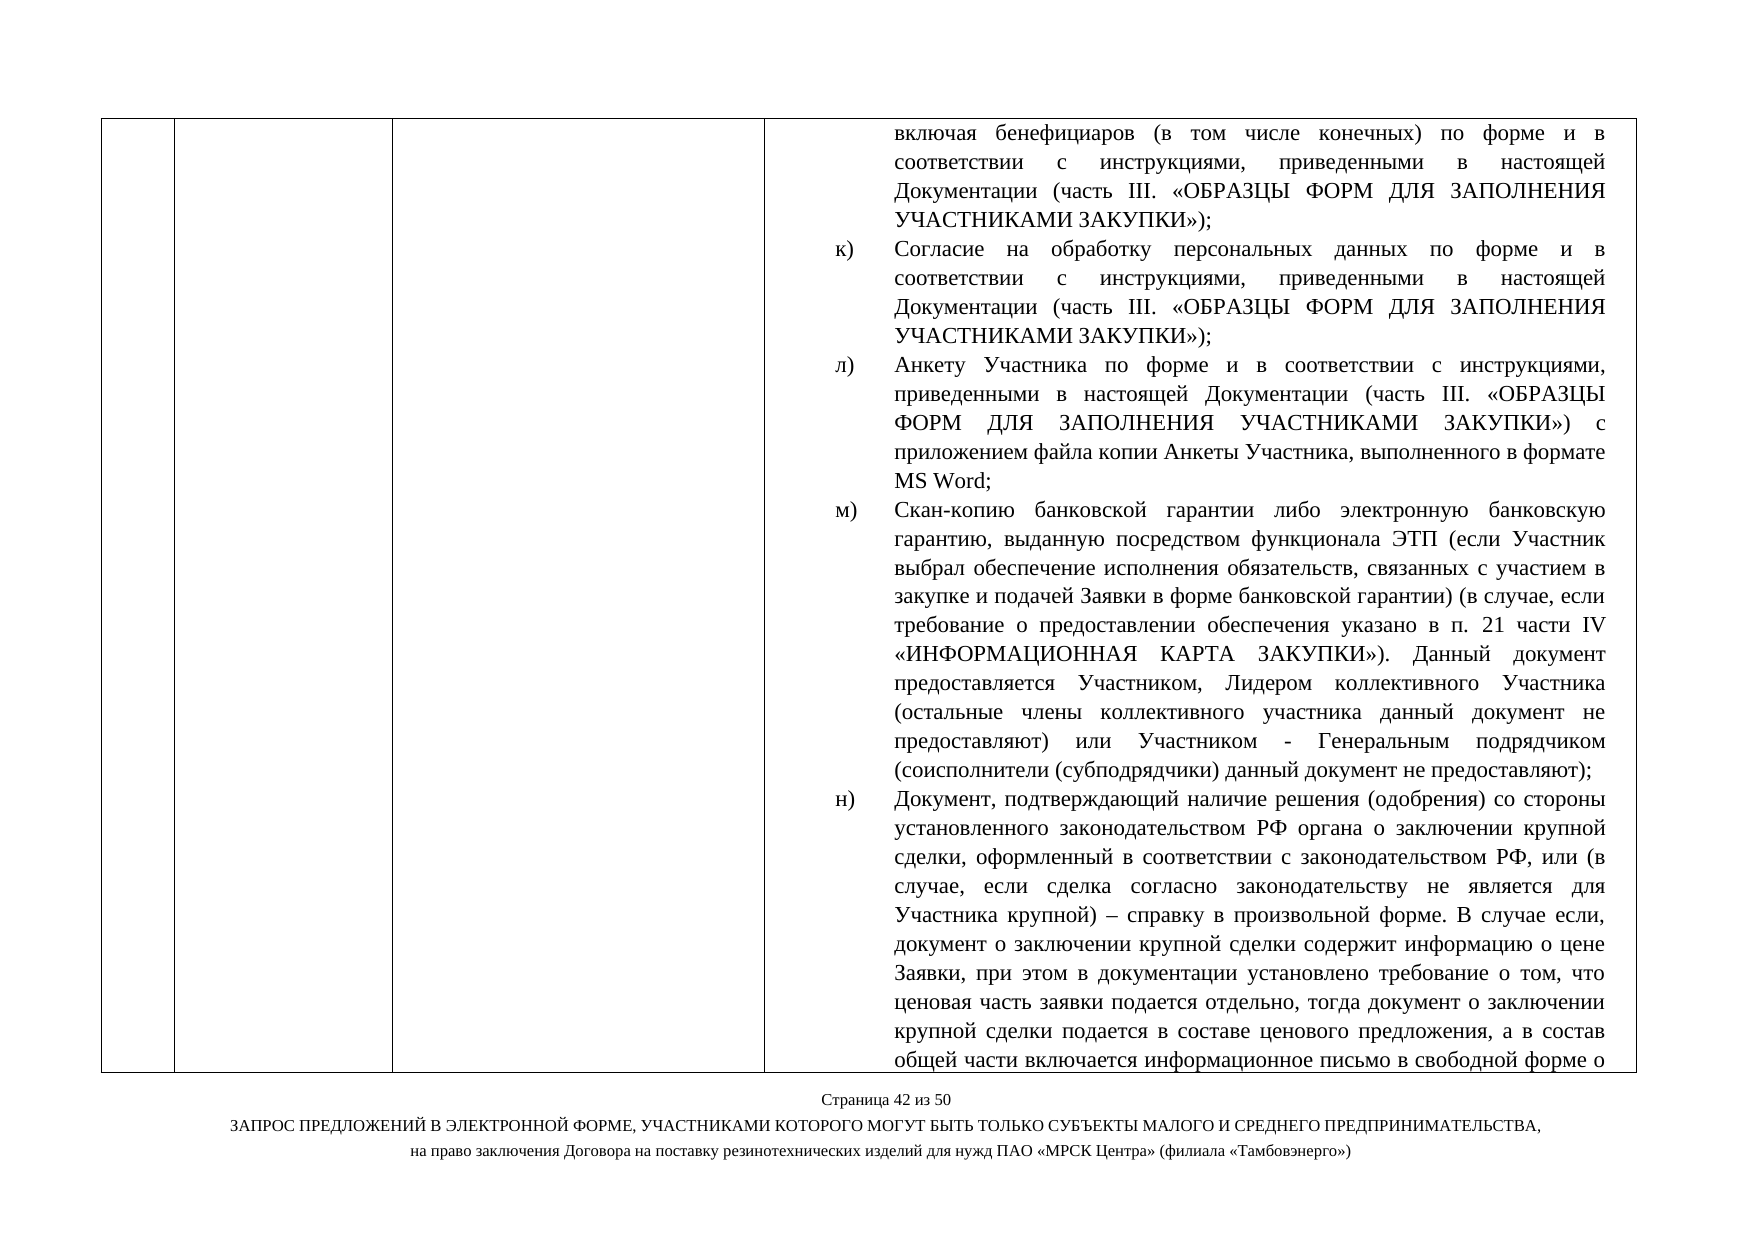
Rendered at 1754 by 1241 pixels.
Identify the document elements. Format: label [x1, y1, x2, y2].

table_cell [175, 119, 392, 1072]
table_cell [765, 119, 1636, 1072]
table_cell [102, 119, 174, 1072]
table_cell [393, 119, 764, 1072]
